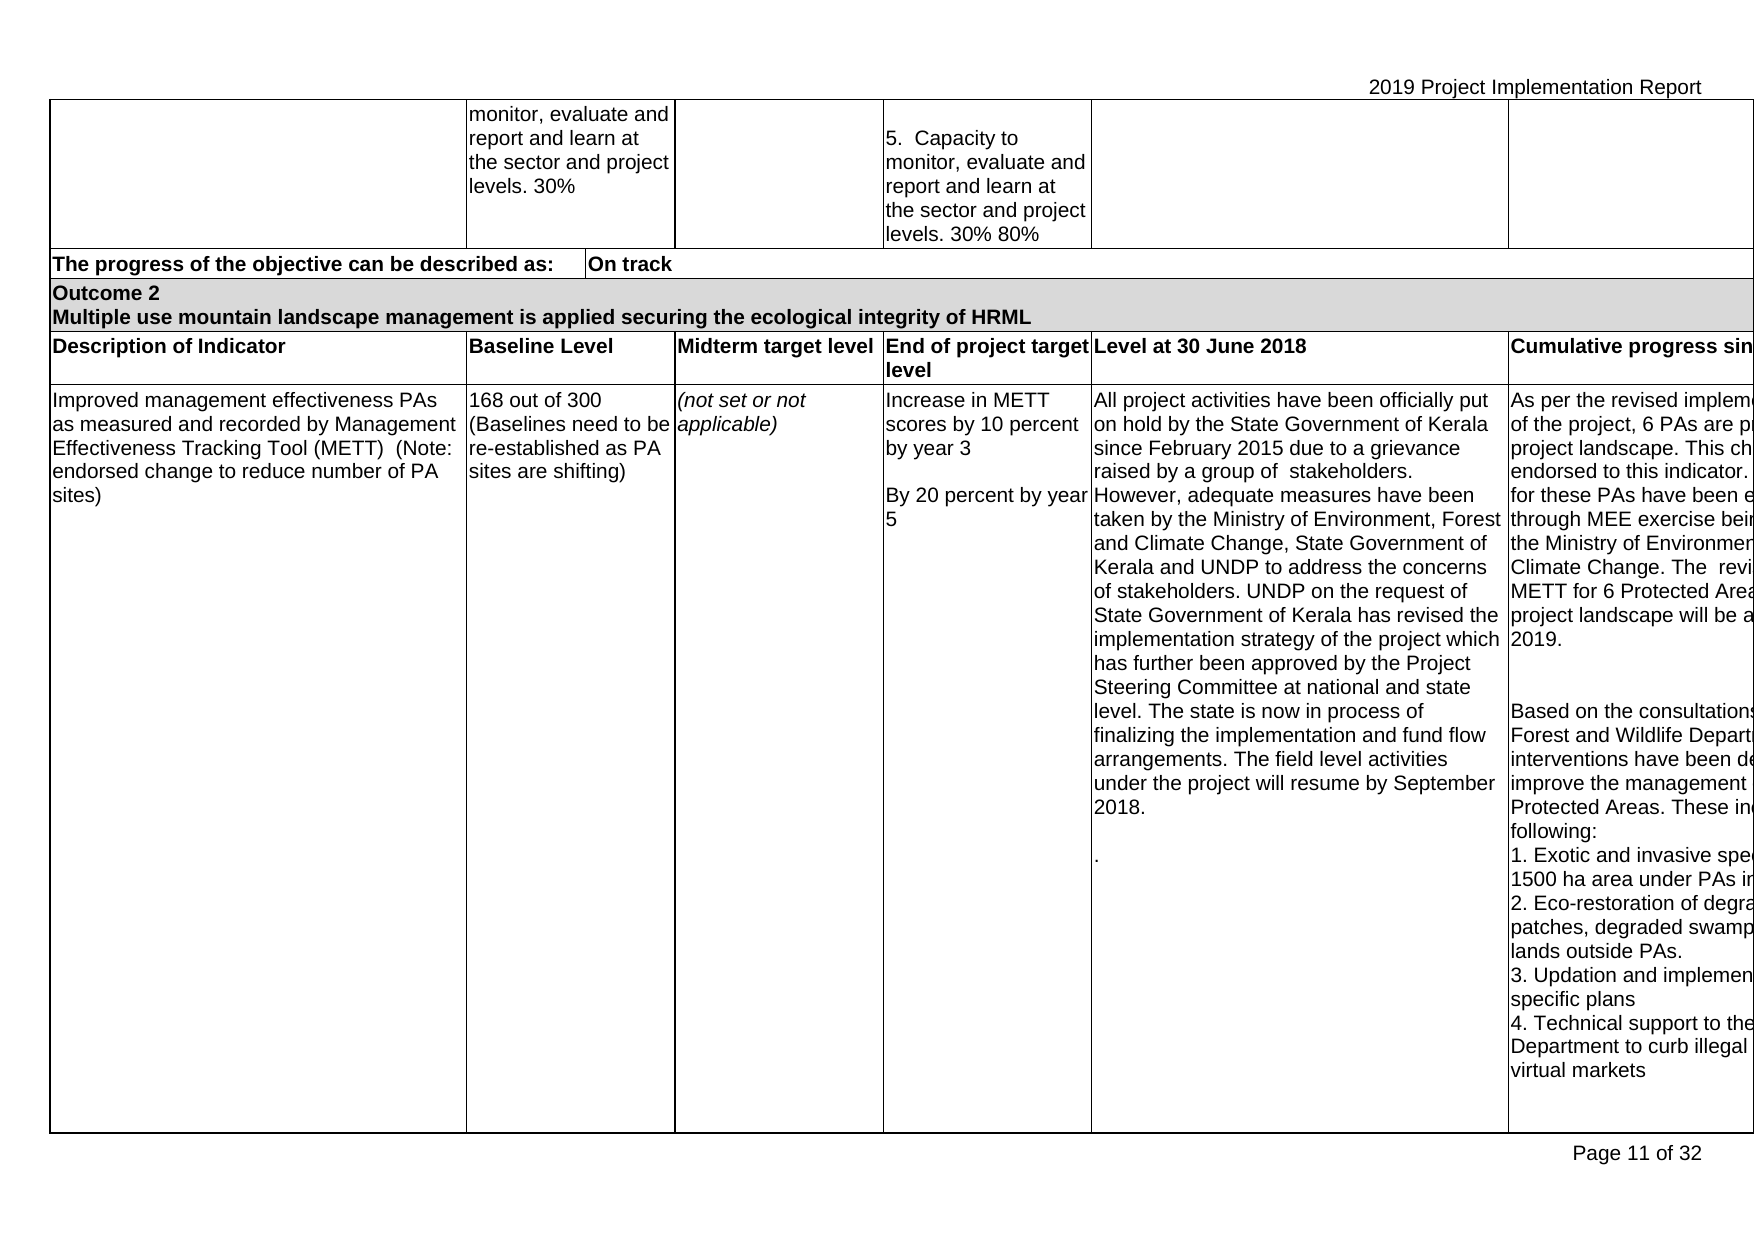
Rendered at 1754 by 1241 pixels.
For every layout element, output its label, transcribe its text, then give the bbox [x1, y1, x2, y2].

table_cell The progress of the objective can be described as: [51, 249, 585, 277]
table_cell End of project target level [884, 332, 1091, 384]
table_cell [1092, 100, 1508, 248]
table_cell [884, 100, 1091, 248]
table_cell Midterm target level [676, 332, 883, 384]
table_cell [51, 385, 466, 1132]
table_cell Cumulative progress since project start [1509, 332, 1753, 384]
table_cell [676, 100, 883, 248]
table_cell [884, 385, 1091, 1132]
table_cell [1509, 100, 1753, 248]
table_cell Level at 30 June 2018 [1092, 332, 1508, 384]
table_cell On track [586, 249, 1753, 277]
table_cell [51, 100, 466, 248]
table_cell Outcome 2 Multiple use mountain landscape management is applied securing the ecological integrity of HRML [51, 279, 1753, 331]
table_cell Description of Indicator [51, 332, 466, 384]
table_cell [467, 100, 674, 248]
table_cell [676, 385, 883, 1132]
table_cell Baseline Level [467, 332, 674, 384]
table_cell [467, 385, 674, 1132]
